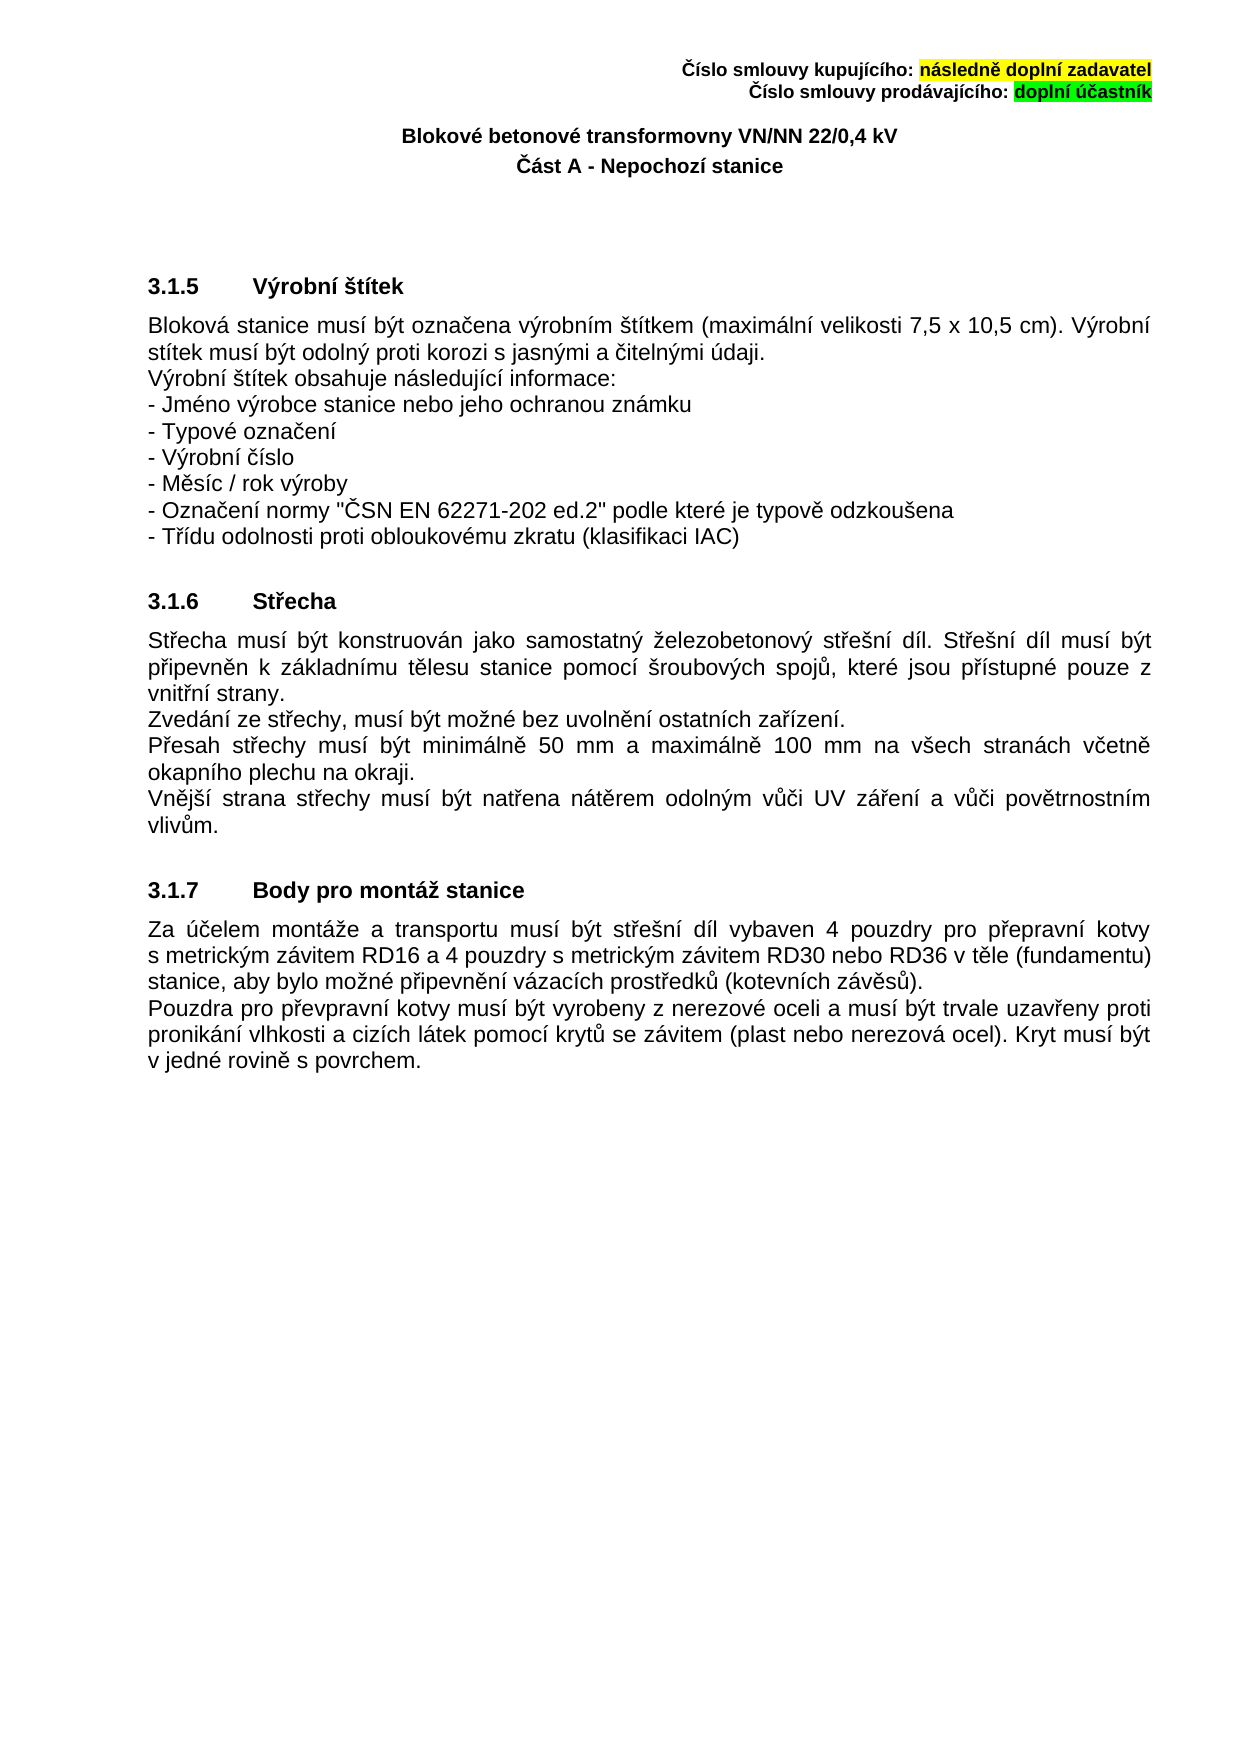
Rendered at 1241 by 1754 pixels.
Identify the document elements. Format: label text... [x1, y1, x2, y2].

text Přesah střechy musí být minimálně 50 mm a maximálně 100 mm na všech stranách včetně okapního plechu na okraji. [148, 732, 1152, 785]
list Body pro montáž stanice [148, 877, 1152, 903]
list Výrobní štítek [148, 273, 1152, 300]
text Střecha musí být konstruován jako samostatný železobetonový střešní díl. Střešní díl musí být připevněn k základnímu tělesu stanice pomocí šroubových spojů, které jsou přístupné pouze z vnitřní strany. [148, 627, 1152, 706]
text - Typové označení [148, 418, 1152, 444]
text Bloková stanice musí být označena výrobním štítkem (maximální velikosti 7,5 x 10,5 cm). Výrobní stítek musí být odolný proti korozi s jasnými a čitelnými údaji. [148, 312, 1152, 365]
text - Jméno výrobce stanice nebo jeho ochranou známku [148, 391, 1152, 418]
text - Měsíc / rok výroby [148, 470, 1152, 497]
text Za účelem montáže a transportu musí být střešní díl vybaven 4 pouzdry pro přepravní kotvy s metrickým závitem RD16 a 4 pouzdry s metrickým závitem RD30 nebo RD36 v těle (fundamentu) stanice, aby bylo možné připevnění vázacích prostředků (kotevních závěsů). [148, 916, 1152, 995]
text - Třídu odolnosti proti obloukovému zkratu (klasifikaci IAC) [148, 523, 1152, 549]
text - Označení normy "ČSN EN 62271-202 ed.2" podle které je typově odzkoušena [148, 497, 1152, 523]
text Vnější strana střechy musí být natřena nátěrem odolným vůči UV záření a vůči povětrnostním vlivům. [148, 785, 1152, 838]
text - Výrobní číslo [148, 444, 1152, 470]
text Zvedání ze střechy, musí být možné bez uvolnění ostatních zařízení. [148, 706, 1152, 732]
text Výrobní štítek obsahuje následující informace: [148, 365, 1152, 391]
list Střecha [148, 588, 1152, 614]
text Pouzdra pro převpravní kotvy musí být vyrobeny z nerezové oceli a musí být trvale uzavřeny proti pronikání vlhkosti a cizích látek pomocí krytů se závitem (plast nebo nerezová ocel). Kryt musí být v jedné rovině s povrchem. [148, 995, 1152, 1074]
